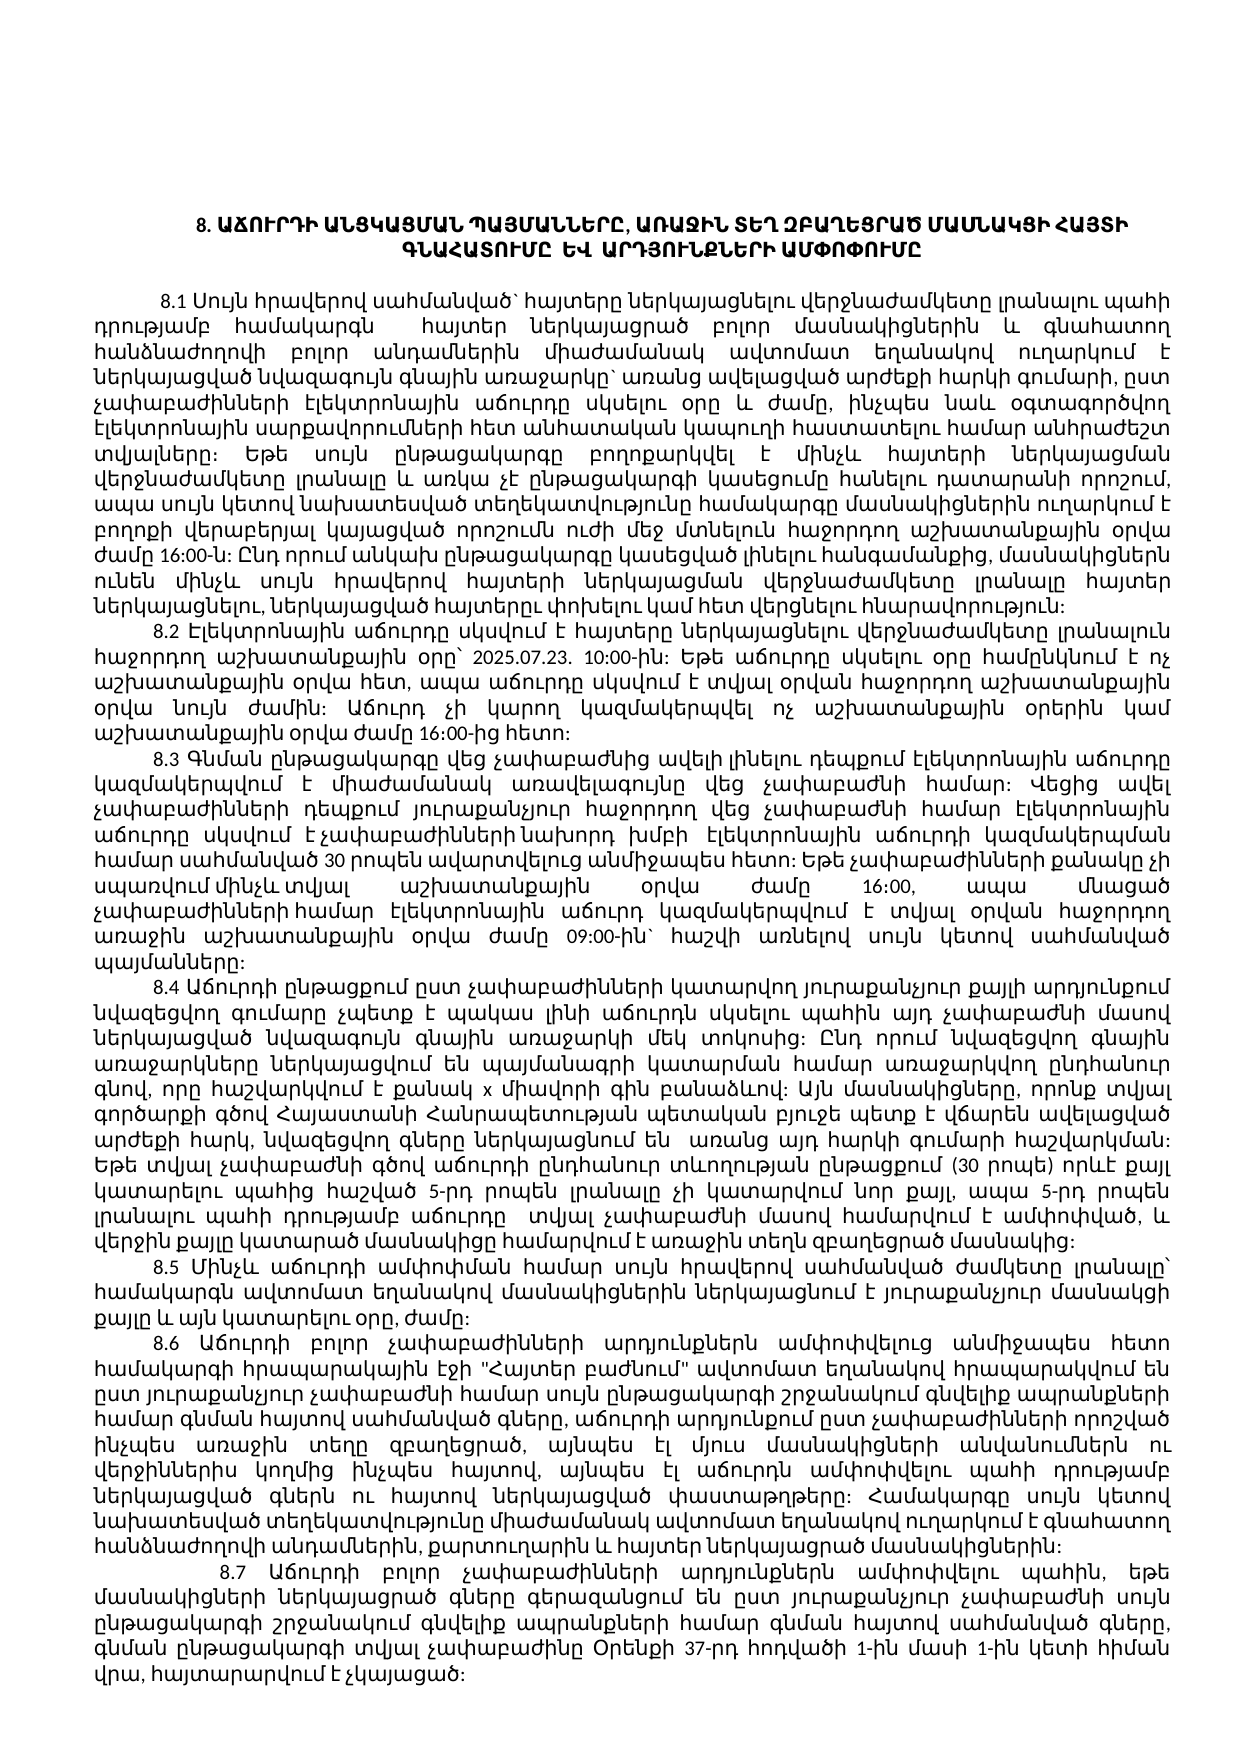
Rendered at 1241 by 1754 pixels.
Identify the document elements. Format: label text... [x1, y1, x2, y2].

text 8.7 Աճուրդի բոլոր չափաբաժինների արդյունքներն ամփոփվելու պահին, եթե մասնակիցների ներկայացրած գները գերազանցում են ըստ յուրաքանչյուր չափաբաժնի սույն ընթացակարգի շրջանակում գնվելիք ապրանքների համար գնման հայտով սահմանված գները, գնման ընթացակարգի տվյալ չափաբաժինը Օրենքի 37-րդ հոդվածի 1-ին մասի 1-ին կետի հիման վրա, հայտարարվում է չկայացած: [94, 1559, 1171, 1686]
text 8.3 Գնման ընթացակարգը վեց չափաբաժնից ավելի լինելու դեպքում էլեկտրոնային աճուրդը կազմակերպվում է միաժամանակ առավելագույնը վեց չափաբաժնի համար: Վեցից ավել չափաբաժինների դեպքում յուրաքանչյուր հաջորդող վեց չափաբաժնի համար էլեկտրոնային աճուրդը սկսվում է չափաբաժինների նախորդ խմբի էլեկտրոնային աճուրդի կազմակերպման համար սահմանված 30 րոպեն ավարտվելուց անմիջապես հետո: Եթե չափաբաժինների քանակը չի սպառվում մինչև տվյալ աշխատանքային օրվա ժամը 16։00, ապա մնացած չափաբաժինների համար էլեկտրոնային աճուրդ կազմակերպվում է տվյալ օրվան հաջորդող առաջին աշխատանքային օրվա ժամը 09:00-ին` հաշվի առնելով սույն կետով սահմանված պայմանները: [94, 746, 1171, 974]
text 8.1 Սույն հրավերով սահմանված` հայտերը ներկայացնելու վերջնաժամկետը լրանալու պահի դրությամբ համակարգն հայտեր ներկայացրած բոլոր մասնակիցներին և գնահատող հանձնաժողովի բոլոր անդամներին միաժամանակ ավտոմատ եղանակով ուղարկում է ներկայացված նվազագույն գնային առաջարկը` առանց ավելացված արժեքի հարկի գումարի, ըստ չափաբաժինների էլեկտրոնային աճուրդը սկսելու օրը և ժամը, ինչպես նաև օգտագործվող էլեկտրոնային սարքավորումների հետ անհատական կապուղի հաստատելու համար անհրաժեշտ տվյալները։ Եթե սույն ընթացակարգը բողոքարկվել է մինչև հայտերի ներկայացման վերջնաժամկետը լրանալը և առկա չէ ընթացակարգի կասեցումը հանելու դատարանի որոշում, ապա սույն կետով նախատեսված տեղեկատվությունը համակարգը մասնակիցներին ուղարկում է բողոքի վերաբերյալ կայացված որոշումն ուժի մեջ մտնելուն հաջորդող աշխատանքային օրվա ժամը 16:00-ն: Ընդ որում անկախ ընթացակարգը կասեցված լինելու հանգամանքից, մասնակիցներն ունեն մինչև սույն հրավերով հայտերի ներկայացման վերջնաժամկետը լրանալը հայտեր ներկայացնելու, ներկայացված հայտերըւ փոխելու կամ հետ վերցնելու հնարավորություն: [94, 288, 1171, 619]
text 8.2 Էլեկտրոնային աճուրդը սկսվում է հայտերը ներկայացնելու վերջնաժամկետը լրանալուն հաջորդող աշխատանքային օրը՝ 2025.07.23. 10:00 -ին: Եթե աճուրդը սկսելու օրը համընկնում է ոչ աշխատանքային օրվա հետ, ապա աճուրդը սկսվում է տվյալ օրվան հաջորդող աշխատանքային օրվա նույն ժամին: Աճուրդ չի կարող կազմակերպվել ոչ աշխատանքային օրերին կամ աշխատանքային օրվա ժամը 16։00-ից հետո: [94, 619, 1171, 746]
text 8.5 Մինչև աճուրդի ամփոփման համար սույն հրավերով սահմանված ժամկետը լրանալը՝ համակարգն ավտոմատ եղանակով մասնակիցներին ներկայացնում է յուրաքանչյուր մասնակցի քայլը և այն կատարելու օրը, ժամը: [94, 1254, 1171, 1330]
text 8.6 Աճուրդի բոլոր չափաբաժինների արդյունքներն ամփոփվելուց անմիջապես հետո համակարգի հրապարակային էջի "Հայտեր բաժնում" ավտոմատ եղանակով հրապարակվում են ըստ յուրաքանչյուր չափաբաժնի համար սույն ընթացակարգի շրջանակում գնվելիք ապրանքների համար գնման հայտով սահմանված գները, աճուրդի արդյունքում ըստ չափաբաժինների որոշված ինչպես առաջին տեղը զբաղեցրած, այնպես էլ մյուս մասնակիցների անվանումներն ու վերջիններիս կողմից ինչպես հայտով, այնպես էլ աճուրդն ամփոփվելու պահի դրությամբ ներկայացված գներն ու հայտով ներկայացված փաստաթղթերը: Համակարգը սույն կետով նախատեսված տեղեկատվությունը միաժամանակ ավտոմատ եղանակով ուղարկում է գնահատող հանձնաժողովի անդամներին, քարտուղարին և հայտեր ներկայացրած մասնակիցներին: [94, 1330, 1171, 1559]
text ԳՆԱՀԱՏՈՒՄԸ ԵՎ ԱՐԴՅՈՒՆՔՆԵՐԻ ԱՄՓՈՓՈՒՄԸ [94, 237, 1171, 263]
text 8. ԱՃՈՒՐԴԻ ԱՆՑԿԱՑՄԱՆ ՊԱՅՄԱՆՆԵՐԸ, ԱՌԱՋԻՆ ՏԵՂ ԶԲԱՂԵՑՐԱԾ ՄԱՍՆԱԿՑԻ ՀԱՅՏԻ [94, 212, 1171, 237]
text 8.4 Աճուրդի ընթացքում ըստ չափաբաժինների կատարվող յուրաքանչյուր քայլի արդյունքում նվազեցվող գումարը չպետք է պակաս լինի աճուրդն սկսելու պահին այդ չափաբաժնի մասով ներկայացված նվազագույն գնային առաջարկի մեկ տոկոսից: Ընդ որում նվազեցվող գնային առաջարկները ներկայացվում են պայմանագրի կատարման համար առաջարկվող ընդհանուր գնով, որը հաշվարկվում է քանակ x միավորի գին բանաձևով: Այն մասնակիցները, որոնք տվյալ գործարքի գծով Հայաստանի Հանրապետության պետական բյուջե պետք է վճարեն ավելացված արժեքի հարկ, նվազեցվող գները ներկայացնում են առանց այդ հարկի գումարի հաշվարկման: Եթե տվյալ չափաբաժնի գծով աճուրդի ընդհանուր տևողության ընթացքում (30 րոպե) որևէ քայլ կատարելու պահից հաշված 5-րդ րոպեն լրանալը չի կատարվում նոր քայլ, ապա 5-րդ րոպեն լրանալու պահի դրությամբ աճուրդը տվյալ չափաբաժնի մասով համարվում է ամփոփված, և վերջին քայլը կատարած մասնակիցը համարվում է առաջին տեղն զբաղեցրած մասնակից: [94, 974, 1171, 1254]
